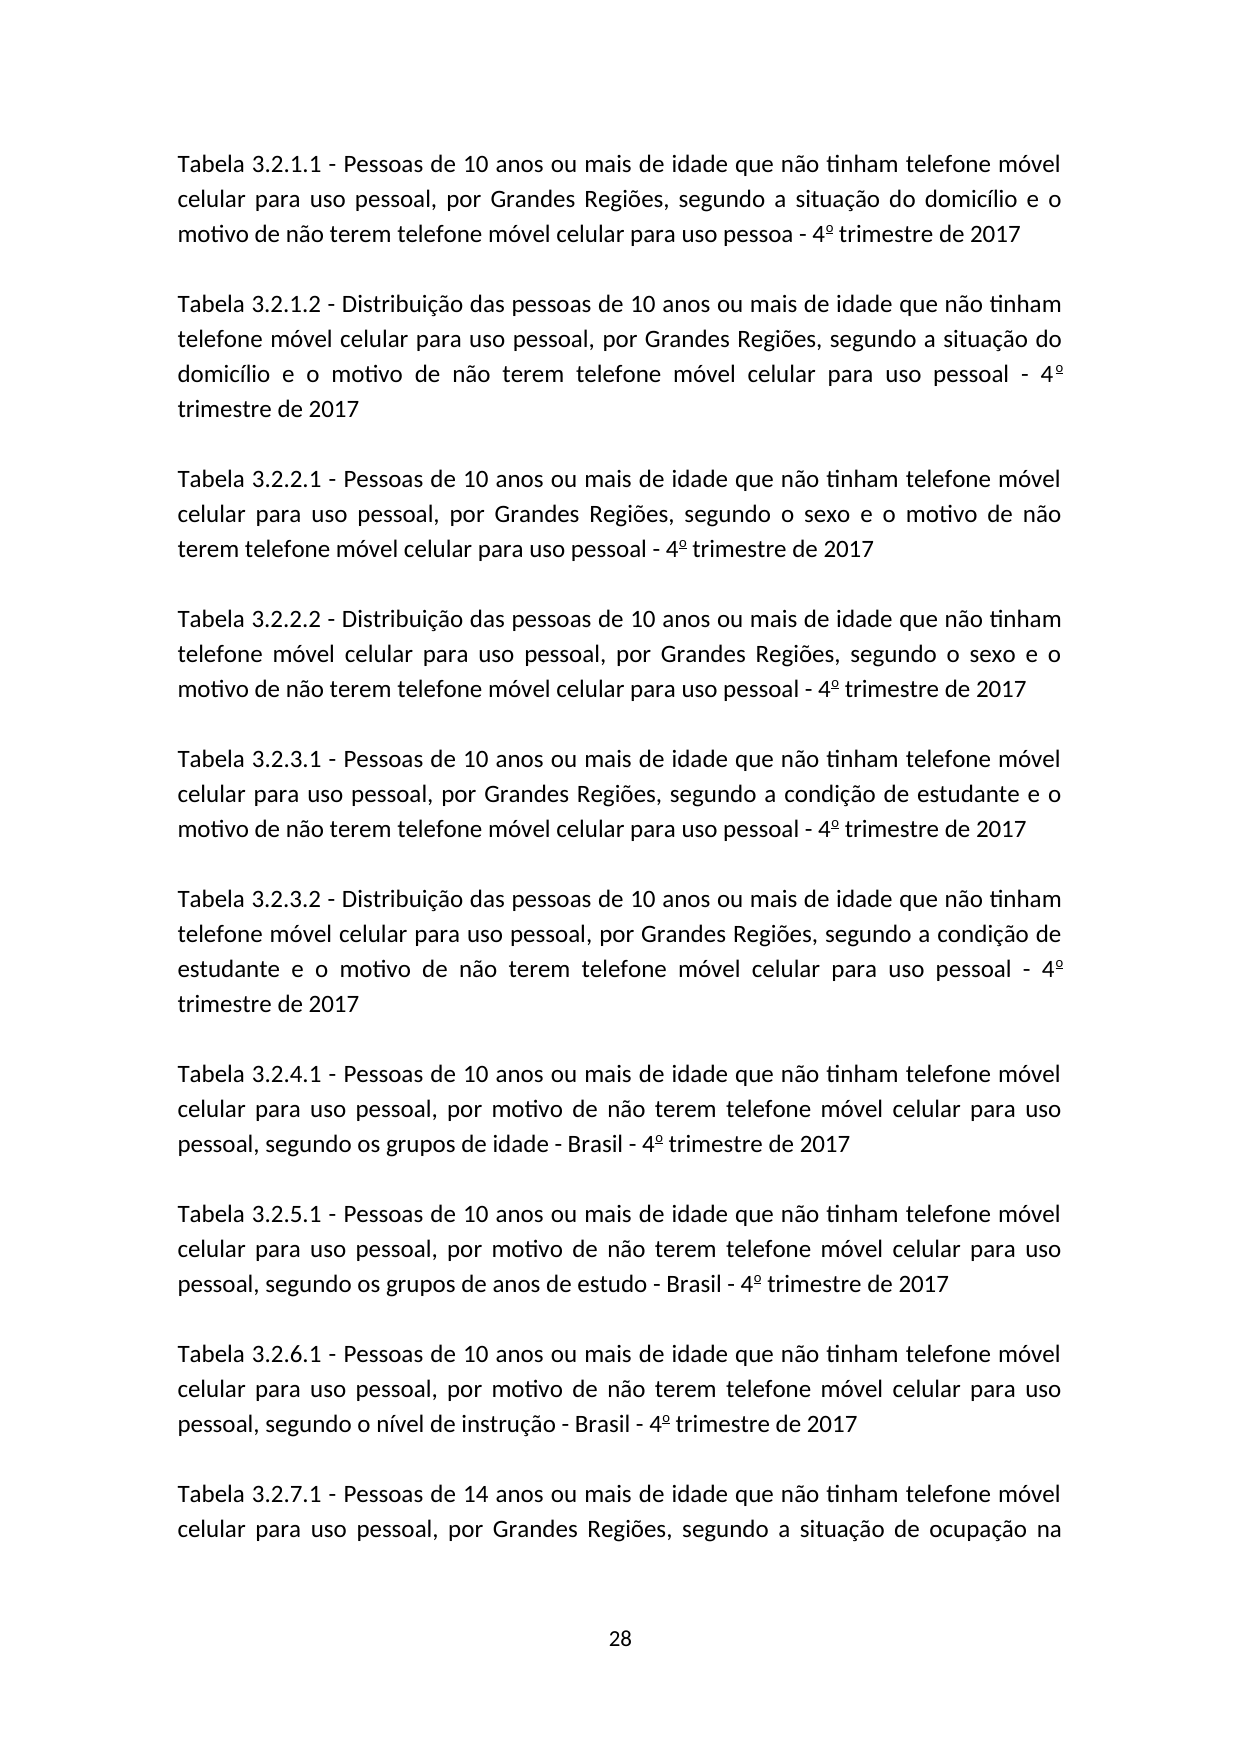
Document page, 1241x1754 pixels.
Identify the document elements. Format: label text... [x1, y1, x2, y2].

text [177, 1478, 1063, 1543]
text Tabela 3.2.2.1 - Pessoas de 10 anos ou mais de idade que não tinham telefone móvel celular para uso pessoal, por Grandes Regiões, segundo o sexo e o motivo de não terem telefone móvel celular para uso pessoal - 4o trimestre de 2017 [177, 463, 1063, 563]
text Tabela 3.2.4.1 - Pessoas de 10 anos ou mais de idade que não tinham telefone móvel celular para uso pessoal, por motivo de não terem telefone móvel celular para uso pessoal, segundo os grupos de idade - Brasil - 4o trimestre de 2017 [177, 1058, 1063, 1158]
text Tabela 3.2.3.1 - Pessoas de 10 anos ou mais de idade que não tinham telefone móvel celular para uso pessoal, por Grandes Regiões, segundo a condição de estudante e o motivo de não terem telefone móvel celular para uso pessoal - 4o trimestre de 2017 [177, 743, 1063, 843]
text Tabela 3.2.3.2 - Distribuição das pessoas de 10 anos ou mais de idade que não tinham telefone móvel celular para uso pessoal, por Grandes Regiões, segundo a condição de estudante e o motivo de não terem telefone móvel celular para uso pessoal - 4o trimestre de 2017 [177, 883, 1063, 1018]
text Tabela 3.2.1.1 - Pessoas de 10 anos ou mais de idade que não tinham telefone móvel celular para uso pessoal, por Grandes Regiões, segundo a situação do domicílio e o motivo de não terem telefone móvel celular para uso pessoa - 4o trimestre de 2017 [177, 148, 1063, 248]
text Tabela 3.2.2.2 - Distribuição das pessoas de 10 anos ou mais de idade que não tinham telefone móvel celular para uso pessoal, por Grandes Regiões, segundo o sexo e o motivo de não terem telefone móvel celular para uso pessoal - 4o trimestre de 2017 [177, 603, 1063, 703]
text Tabela 3.2.1.2 - Distribuição das pessoas de 10 anos ou mais de idade que não tinham telefone móvel celular para uso pessoal, por Grandes Regiões, segundo a situação do domicílio e o motivo de não terem telefone móvel celular para uso pessoal - 4o trimestre de 2017 [177, 288, 1063, 423]
text Tabela 3.2.5.1 - Pessoas de 10 anos ou mais de idade que não tinham telefone móvel celular para uso pessoal, por motivo de não terem telefone móvel celular para uso pessoal, segundo os grupos de anos de estudo - Brasil - 4o trimestre de 2017 [177, 1198, 1063, 1298]
text Tabela 3.2.6.1 - Pessoas de 10 anos ou mais de idade que não tinham telefone móvel celular para uso pessoal, por motivo de não terem telefone móvel celular para uso pessoal, segundo o nível de instrução - Brasil - 4o trimestre de 2017 [177, 1338, 1063, 1438]
